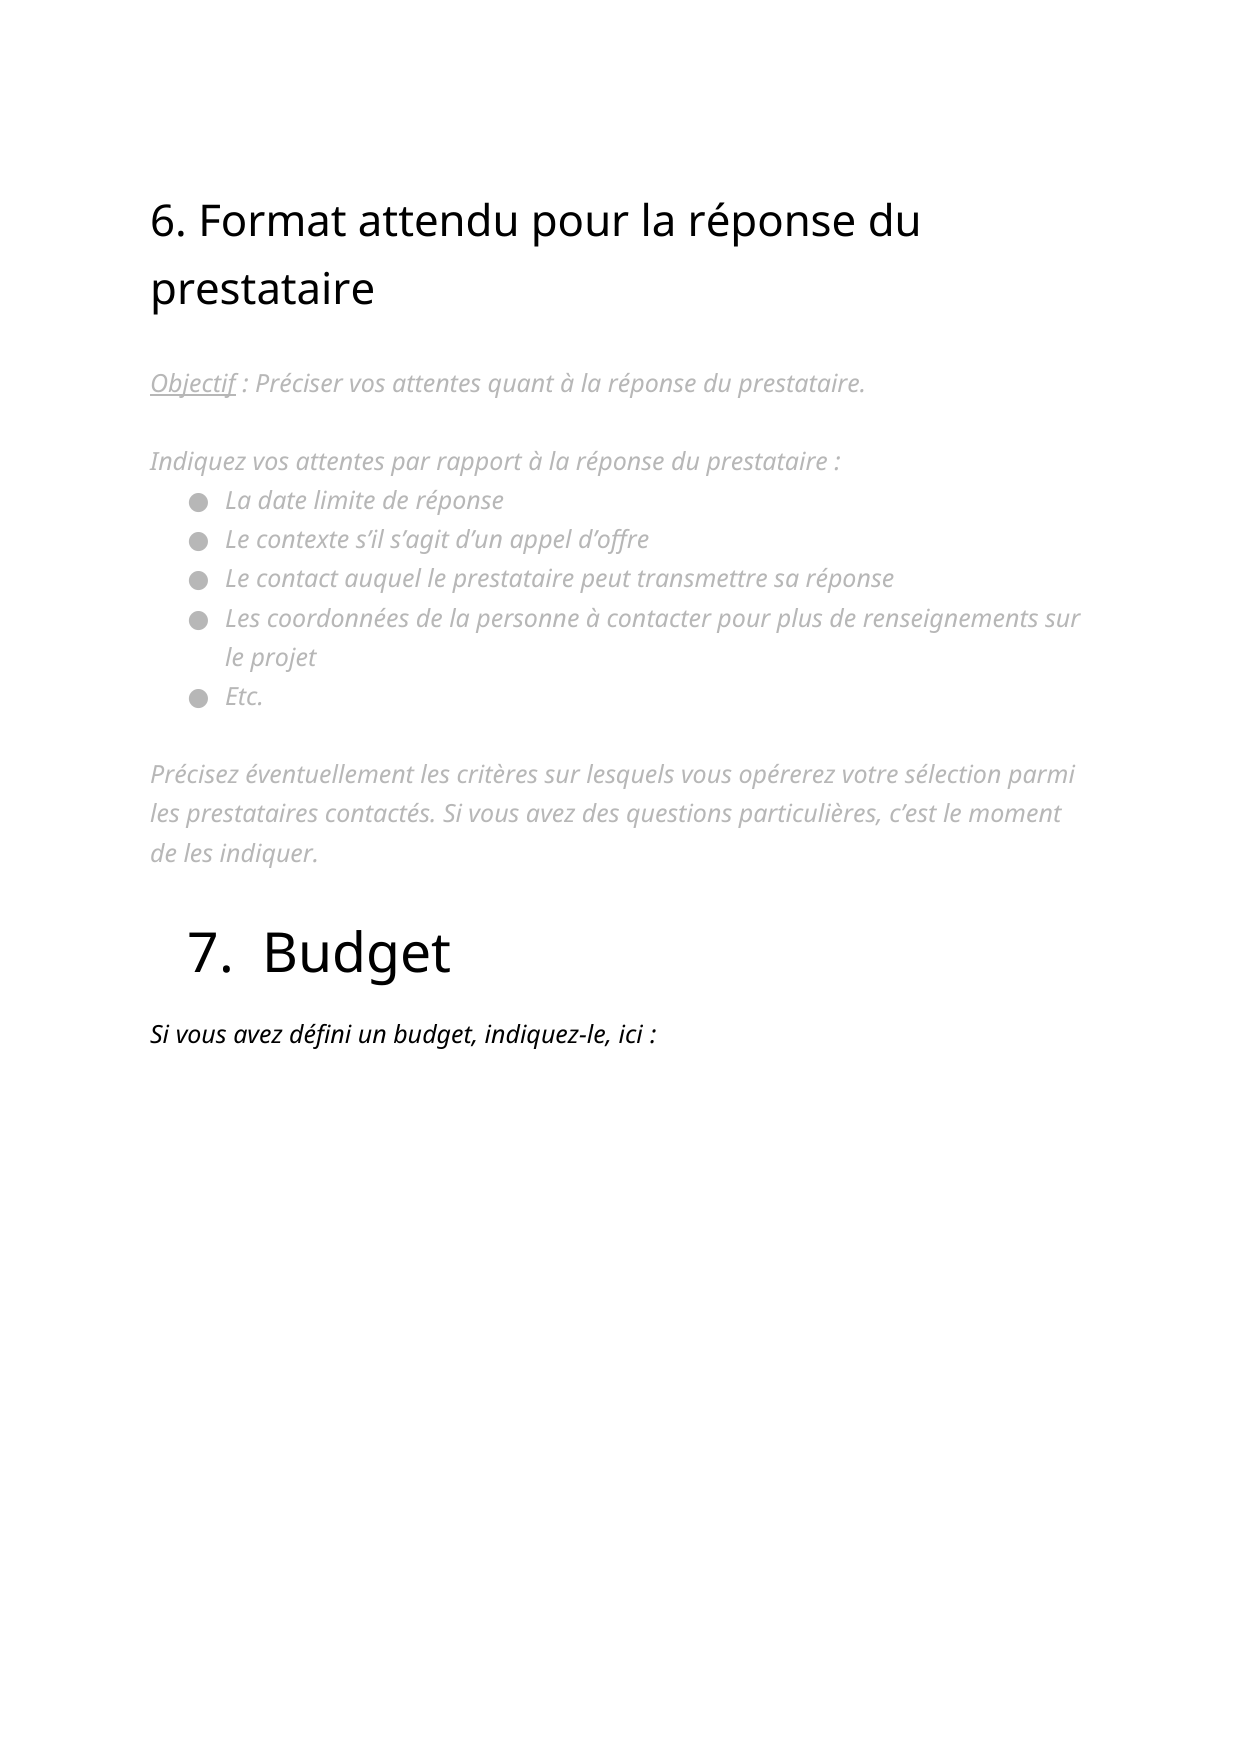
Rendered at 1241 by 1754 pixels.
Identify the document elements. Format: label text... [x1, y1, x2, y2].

text Précisez éventuellement les critères sur lesquels vous opérerez votre sélection parmi les prestataires contactés. Si vous avez des questions particulières, c’est le moment de les indiquer. [150, 757, 1090, 869]
list Les coordonnées de la personne à contacter pour plus de renseignements sur le projet [187, 600, 1090, 673]
subtitle 6. Format attendu pour la réponse du prestataire [150, 189, 1090, 317]
list Le contact auquel le prestataire peut transmettre sa réponse [187, 561, 1090, 595]
list Le contexte s’il s’agit d’un appel d’offre [187, 522, 1090, 556]
list La date limite de réponse [187, 483, 1090, 517]
text Indiquez vos attentes par rapport à la réponse du prestataire : [150, 443, 1090, 478]
list Etc. [187, 678, 1090, 713]
list Budget [187, 913, 1090, 989]
text Si vous avez défini un budget, indiquez-le, ici : [150, 1014, 1090, 1051]
text Objectif : Préciser vos attentes quant à la réponse du prestataire. [150, 365, 1090, 399]
